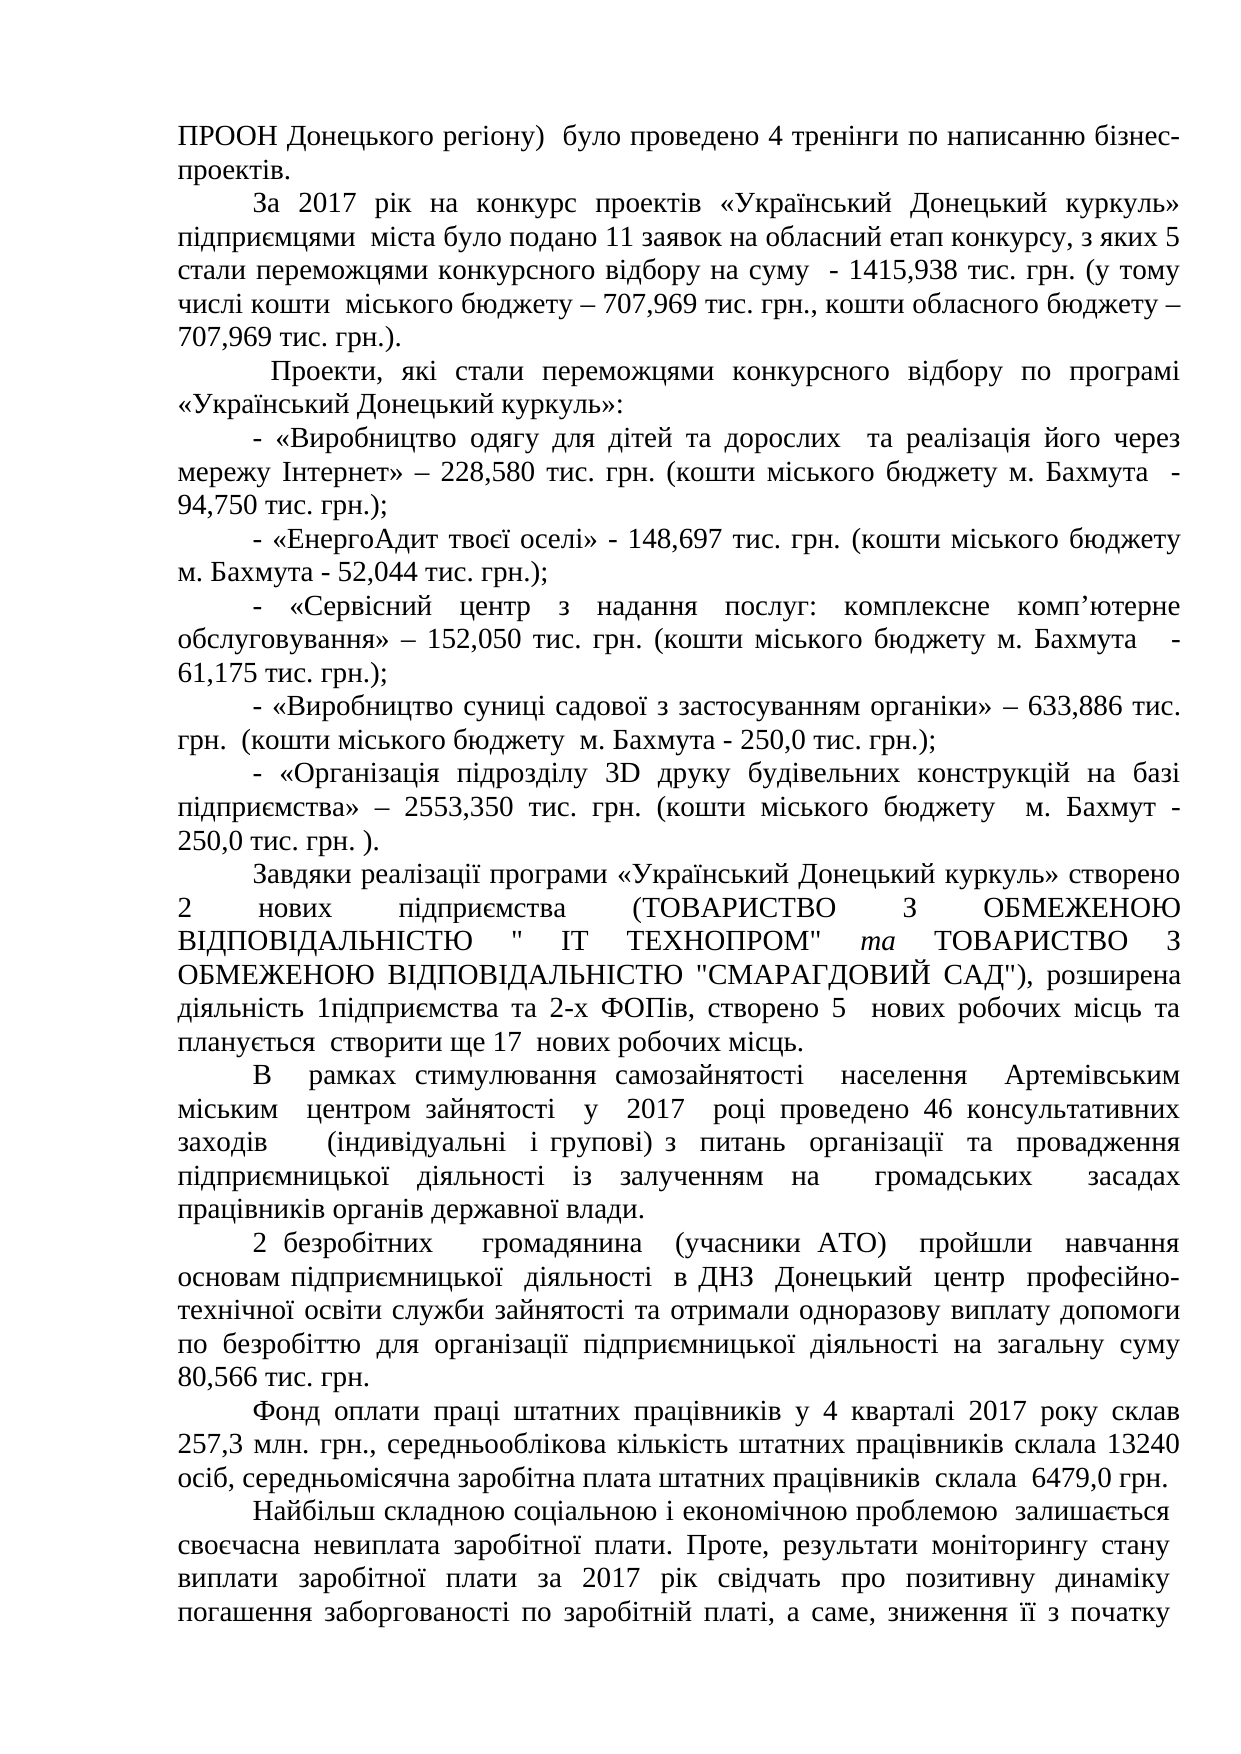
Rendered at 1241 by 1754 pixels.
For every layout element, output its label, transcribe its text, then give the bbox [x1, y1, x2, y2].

text Завдяки реалізації програми «Український Донецький куркуль» створено 2 нових підприємства (ТОВАРИСТВО З ОБМЕЖЕНОЮ ВIДПОВIДАЛЬНIСТЮ " ІТ ТЕХНОПРОМ" та ТОВАРИСТВО З ОБМЕЖЕНОЮ ВIДПОВIДАЛЬНIСТЮ "СМАРАГДОВИЙ САД"), розширена діяльність 1підприємства та 2-х ФОПів, створено 5 нових робочих місць та планується створити ще 17 нових робочих місць. [177, 957, 1181, 1057]
text Фонд оплати праці штатних працівників у 4 кварталі 2017 року склав 257,3 млн. грн., середньооблікова кількість штатних працівників склала 13240 осіб, середньомісячна заробітна плата штатних працівників склала 6479,0 грн. [177, 1393, 1181, 1493]
text - «Організація підрозділу 3D друку будівельних конструкцій на базі підприємства» – 2553,350 тис. грн. (кошти міського бюджету м. Бахмут - 250,0 тис. грн. ). [177, 789, 1181, 856]
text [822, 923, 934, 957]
text - «Виробництво одягу для дітей та дорослих та реалізація його через мережу Інтернет» – 228,580 тис. грн. (кошти міського бюджету м. Бахмута - 94,750 тис. грн.); [177, 420, 1181, 521]
text Проекти, які стали переможцями конкурсного відбору по програмі «Український Донецький куркуль»: [177, 353, 1181, 420]
text - «Сервісний центр з надання послуг: комплексне комп’ютерне обслуговування» – 152,050 тис. грн. (кошти міського бюджету м. Бахмута - 61,175 тис. грн.); [177, 588, 1181, 688]
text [177, 118, 1181, 185]
text 2 безробітних громадянина (учасники АТО) пройшли навчання основам підприємницької діяльності в ДНЗ Донецький центр професійно- технічної освіти служби зайнятості та отримали одноразову виплату допомоги по безробіттю для організації підприємницької діяльності на загальну суму 80,566 тис. грн. [177, 1225, 1181, 1393]
text В рамках стимулювання самозайнятості населення Артемівським міським центром зайнятості у 2017 році проведено 46 консультативних заходів (індивідуальні і групові) з питань організації та провадження підприємницької діяльності із залученням на громадських засадах працівників органів державної влади. [177, 1057, 1181, 1225]
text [177, 1493, 1171, 1628]
text - «ЕнергоАдит твоєї оселі» - 148,697 тис. грн. (кошти міського бюджету м. Бахмута - 52,044 тис. грн.); [177, 521, 1181, 588]
text - «Виробництво суниці садової з застосуванням органіки» – 633,886 тис. грн. (кошти міського бюджету м. Бахмута - 250,0 тис. грн.); [177, 688, 1181, 756]
text За 2017 рік на конкурс проектів «Український Донецький куркуль» підприємцями міста було подано 11 заявок на обласний етап конкурсу, з яких 5 стали переможцями конкурсного відбору на суму - 1415,938 тис. грн. (у тому числі кошти міського бюджету – 707,969 тис. грн., кошти обласного бюджету – 707,969 тис. грн.). [177, 185, 1181, 353]
text Завдяки реалізації програми «Український Донецький куркуль» створено 2 нових підприємства (ТОВАРИСТВО З ОБМЕЖЕНОЮ ВIДПОВIДАЛЬНIСТЮ " ІТ ТЕХНОПРОМ" та ТОВАРИСТВО З ОБМЕЖЕНОЮ ВIДПОВIДАЛЬНIСТЮ "СМАРАГДОВИЙ САД"), розширена діяльність 1підприємства та 2-х ФОПів, створено 5 нових робочих місць та планується створити ще 17 нових робочих місць. [177, 856, 1181, 923]
